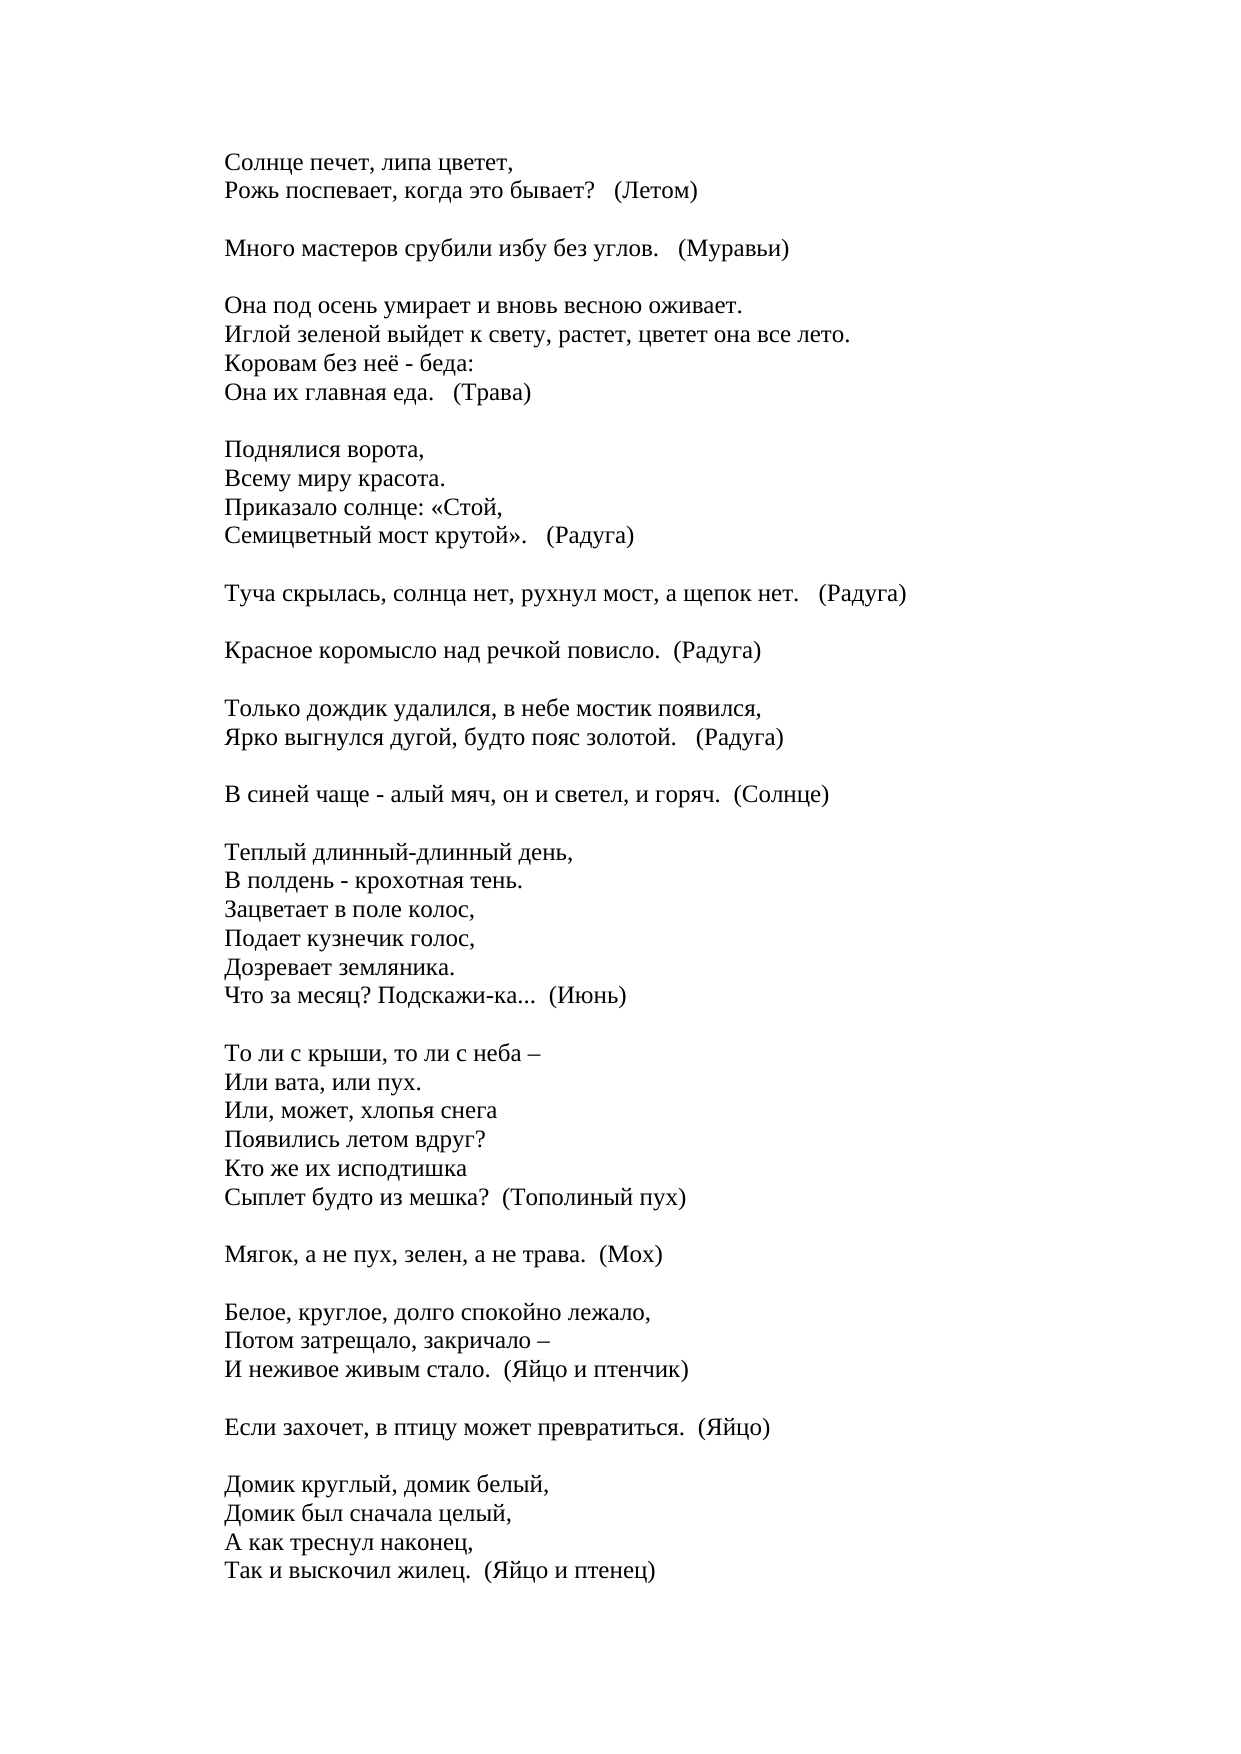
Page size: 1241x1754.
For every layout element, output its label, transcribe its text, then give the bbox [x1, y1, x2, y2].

text Если захочет, в птицу может превратиться. (Яйцо) [177, 1412, 1152, 1441]
text Ярко выгнулся дугой, будто пояс золотой. (Радуга) [177, 722, 1152, 751]
text Мягок, а не пух, зелен, а не трава. (Мох) [177, 1239, 1152, 1268]
text Коровам без неё - беда: [177, 348, 1152, 377]
text Всему миру красота. [177, 463, 1152, 492]
text Иглой зеленой выйдет к свету, растет, цветет она все лето. [177, 319, 1152, 348]
text Сыплет будто из мешка? (Тополиный пух) [177, 1182, 1152, 1211]
text Подает кузнечик голос, [177, 923, 1152, 952]
text То ли с крыши, то ли с неба – [177, 1038, 1152, 1067]
text Она под осень умирает и вновь весною оживает. [177, 291, 1152, 319]
text А как треснул наконец, [177, 1527, 1152, 1556]
text Поднялися ворота, [177, 434, 1152, 463]
text Много мастеров срубили избу без углов. (Муравьи) [177, 233, 1152, 262]
text Домик круглый, домик белый, [177, 1469, 1152, 1498]
text В синей чаще - алый мяч, он и светел, и горяч. (Солнце) [177, 779, 1152, 808]
text Белое, круглое, долго спокойно лежало, [177, 1297, 1152, 1326]
text Так и выскочил жилец. (Яйцо и птенец) [177, 1556, 1152, 1584]
text Туча скрылась, солнца нет, рухнул мост, а щепок нет. (Радуга) [177, 578, 1152, 607]
text Красное коромысло над речкой повисло. (Радуга) [177, 636, 1152, 664]
text Приказало солнце: «Стой, [177, 492, 1152, 521]
text Появились летом вдруг? [177, 1124, 1152, 1153]
text Кто же их исподтишка [177, 1153, 1152, 1182]
text И неживое живым стало. (Яйцо и птенчик) [177, 1354, 1152, 1383]
text Домик был сначала целый, [177, 1498, 1152, 1527]
text Потом затрещало, закричало – [177, 1326, 1152, 1354]
text Семицветный мост крутой». (Радуга) [177, 521, 1152, 549]
text Солнце печет, липа цветет, [177, 147, 1152, 176]
text Зацветает в поле колос, [177, 894, 1152, 923]
text Что за месяц? Подскажи-ка... (Июнь) [177, 981, 1152, 1009]
text Рожь поспевает, когда это бывает? (Летом) [177, 176, 1152, 204]
text Или, может, хлопья снега [177, 1096, 1152, 1124]
text Теплый длинный-длинный день, [177, 837, 1152, 866]
text Она их главная еда. (Трава) [177, 377, 1152, 406]
text В полдень - крохотная тень. [177, 866, 1152, 894]
text Или вата, или пух. [177, 1067, 1152, 1096]
text Только дождик удалился, в небе мостик появился, [177, 693, 1152, 722]
text Дозревает земляника. [177, 952, 1152, 981]
